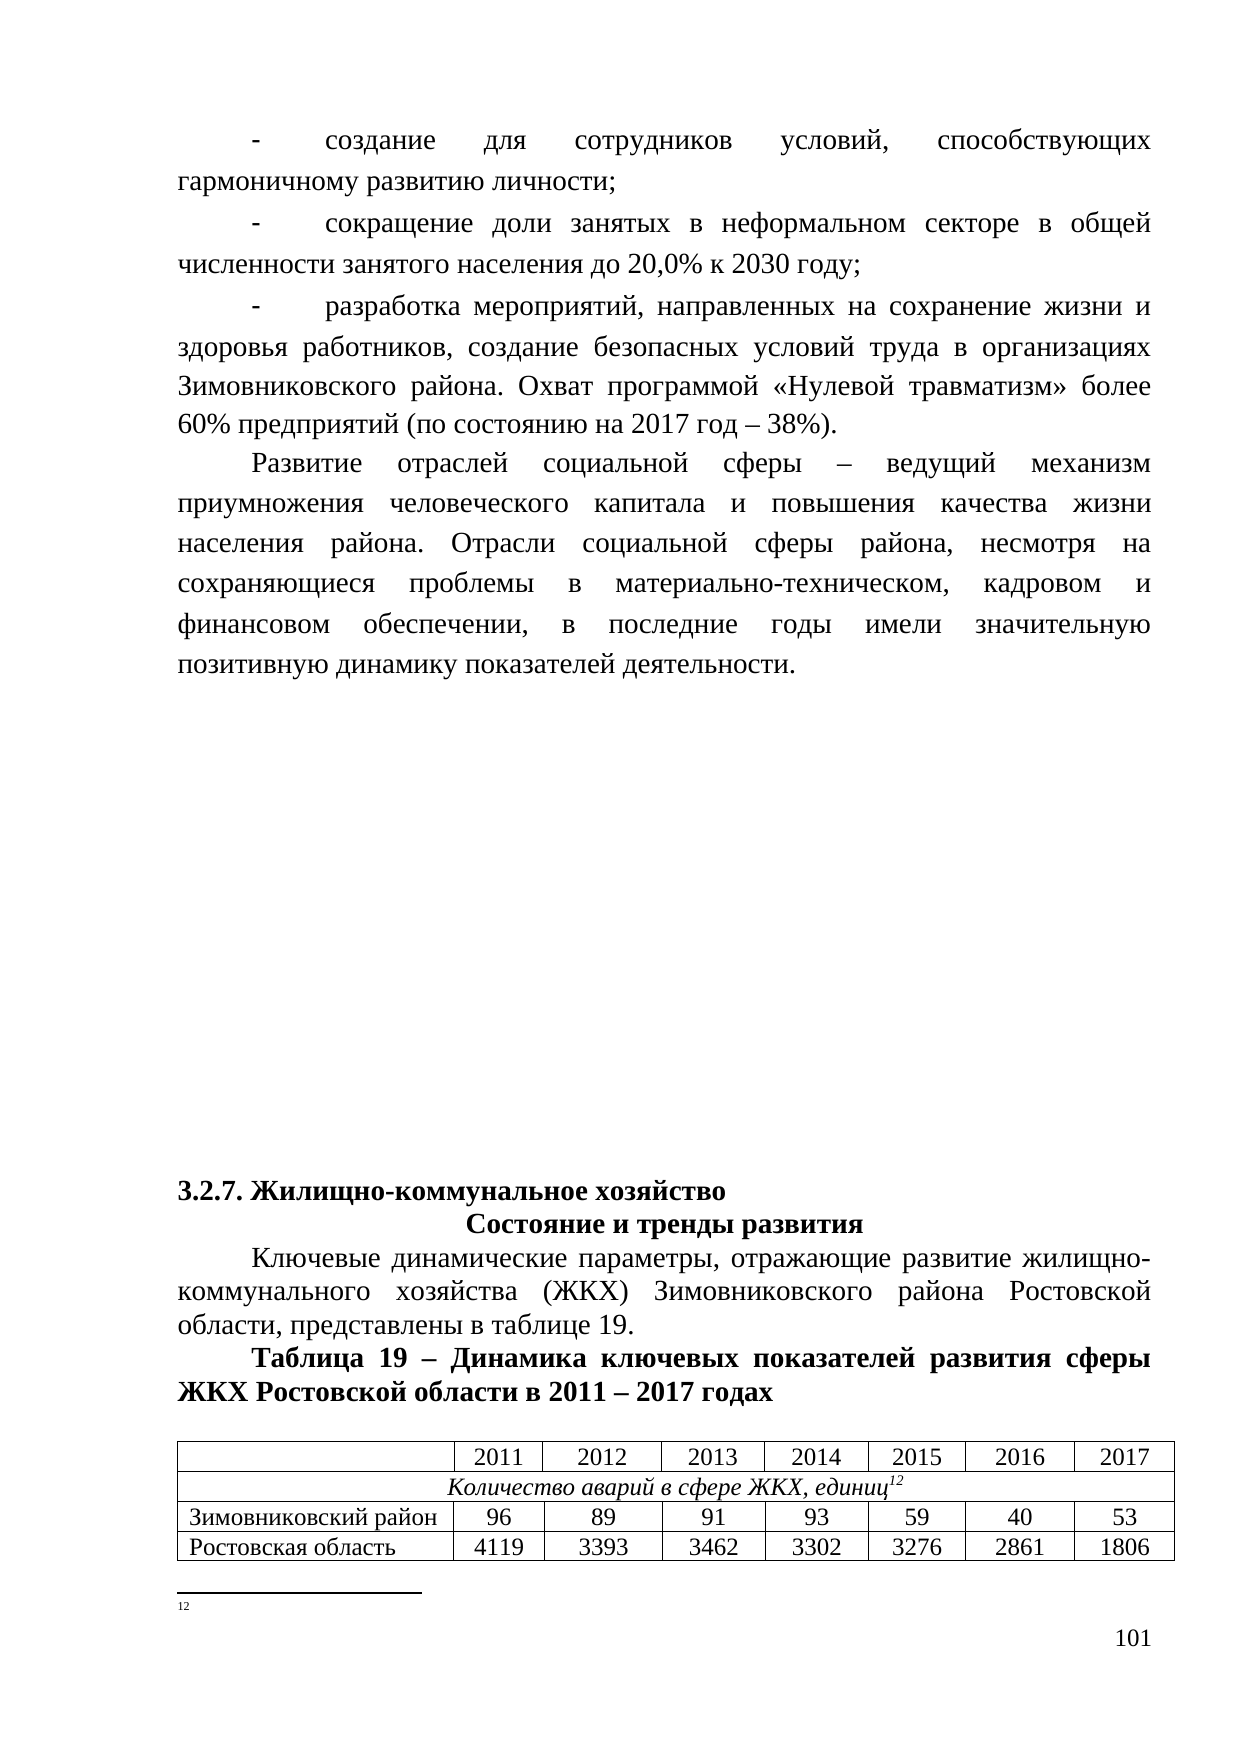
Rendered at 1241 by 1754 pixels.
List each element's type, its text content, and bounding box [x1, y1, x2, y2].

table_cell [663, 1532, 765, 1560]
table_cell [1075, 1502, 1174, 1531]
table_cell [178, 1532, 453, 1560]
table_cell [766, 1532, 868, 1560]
text Развитие отраслей социальной сферы – ведущий механизм приумножения человеческого капитала и повышения качества жизни населения района. Отрасли социальной сферы района, несмотря на сохраняющиеся проблемы в материально-техническом, кадровом и финансовом обеспечении, в последние годы имели значительную позитивную динамику показателей деятельности. [177, 445, 1152, 679]
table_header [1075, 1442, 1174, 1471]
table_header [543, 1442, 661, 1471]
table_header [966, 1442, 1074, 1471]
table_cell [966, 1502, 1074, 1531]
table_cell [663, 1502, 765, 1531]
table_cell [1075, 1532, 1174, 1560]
list создание для сотрудников условий, способствующих гармоничному развитию личности; [177, 118, 1152, 196]
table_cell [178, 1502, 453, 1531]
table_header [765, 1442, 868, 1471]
list разработка мероприятий, направленных на сохранение жизни и здоровья работников, создание безопасных условий труда в организациях Зимовниковского района. Охват программой «Нулевой травматизм» более 60% предприятий (по состоянию на 2017 год – 38%). [177, 284, 1152, 440]
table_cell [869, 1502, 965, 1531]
subtitle 3.2.7. Жилищно-коммунальное хозяйство [177, 1173, 1152, 1206]
text Таблица 19 – Динамика ключевых показателей развития сферы ЖКХ Ростовской области в 2011 – 2017 годах [177, 1341, 1152, 1408]
text Состояние и тренды развития [177, 1206, 1152, 1240]
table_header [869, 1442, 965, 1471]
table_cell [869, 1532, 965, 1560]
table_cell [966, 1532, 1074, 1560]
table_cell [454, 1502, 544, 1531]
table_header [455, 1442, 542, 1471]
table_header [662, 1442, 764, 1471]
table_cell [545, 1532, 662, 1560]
list сокращение доли занятых в неформальном секторе в общей численности занятого населения до 20,0% к 2030 году; [177, 201, 1152, 279]
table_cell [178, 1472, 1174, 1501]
text Ключевые динамические параметры, отражающие развитие жилищно-коммунального хозяйства (ЖКХ) Зимовниковского района Ростовской области, представлены в таблице 19. [177, 1240, 1152, 1341]
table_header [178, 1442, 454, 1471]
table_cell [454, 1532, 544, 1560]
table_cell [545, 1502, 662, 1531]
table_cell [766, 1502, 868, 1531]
